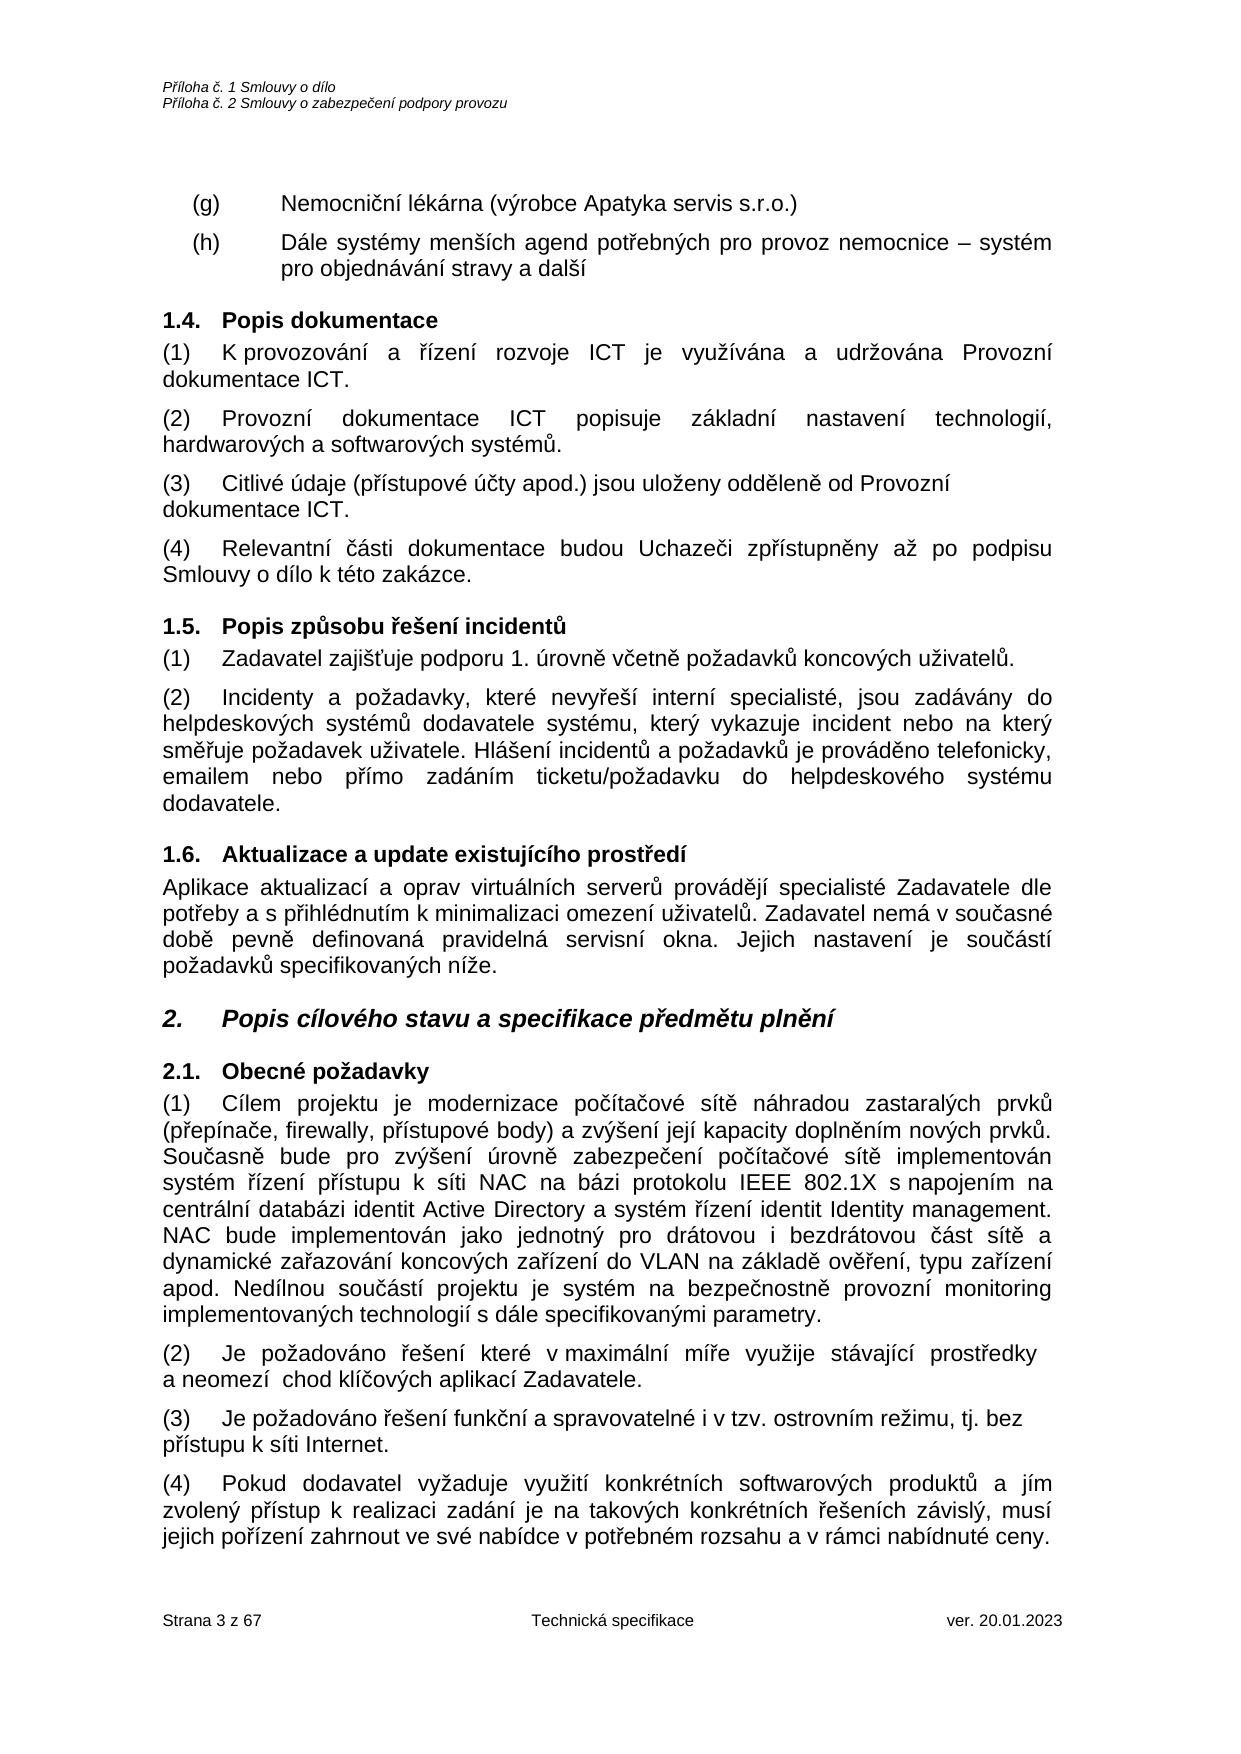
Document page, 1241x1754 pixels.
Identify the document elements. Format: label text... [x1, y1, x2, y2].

text Pokud dodavatel vyžaduje využití konkrétních softwarových produktů a jím zvolený přístup k realizaci zadání je na takových konkrétních řešeních závislý, musí jejich pořízení zahrnout ve své nabídce v potřebném rozsahu a v rámci nabídnuté ceny. [162, 1470, 1053, 1549]
subtitle Popis cílového stavu a specifikace předmětu plnění [162, 1004, 1053, 1033]
subtitle Popis dokumentace [162, 307, 1053, 333]
subtitle Aktualizace a update existujícího prostředí [162, 841, 1053, 867]
list Dále systémy menších agend potřebných pro provoz nemocnice – systém pro objednávání stravy a další [192, 229, 1053, 282]
subtitle Obecné požadavky [162, 1058, 1053, 1084]
text Cílem projektu je modernizace počítačové sítě náhradou zastaralých prvků (přepínače, firewally, přístupové body) a zvýšení její kapacity doplněním nových prvků. Současně bude pro zvýšení úrovně zabezpečení počítačové sítě implementován systém řízení přístupu k síti NAC na bázi protokolu IEEE 802.1X s napojením na centrální databázi identit Active Directory a systém řízení identit Identity management. NAC bude implementován jako jednotný pro drátovou i bezdrátovou část sítě a dynamické zařazování koncových zařízení do VLAN na základě ověření, typu zařízení apod. Nedílnou součástí projektu je systém na bezpečnostně provozní monitoring implementovaných technologií s dále specifikovanými parametry. [162, 1090, 1053, 1327]
subtitle Popis způsobu řešení incidentů [162, 613, 1053, 639]
list Incidenty a požadavky, které nevyřeší interní specialisté, jsou zadávány do helpdeskových systémů dodavatele systému, který vykazuje incident nebo na který směřuje požadavek uživatele. Hlášení incidentů a požadavků je prováděno telefonicky, emailem nebo přímo zadáním ticketu/požadavku do helpdeskového systému dodavatele. [162, 684, 1053, 816]
text Citlivé údaje (přístupové účty apod.) jsou uloženy odděleně od Provozní dokumentace ICT. [162, 470, 1053, 522]
text K provozování a řízení rozvoje ICT je využívána a udržována Provozní dokumentace ICT. [162, 339, 1053, 392]
text Je požadováno řešení které v maximální míře využije stávající prostředky a neomezí chod klíčových aplikací Zadavatele. [162, 1340, 1053, 1393]
list Aplikace aktualizací a oprav virtuálních serverů provádějí specialisté Zadavatele dle potřeby a s přihlédnutím k minimalizaci omezení uživatelů. Zadavatel nemá v současné době pevně definovaná pravidelná servisní okna. Jejich nastavení je součástí požadavků specifikovaných níže. [162, 873, 1053, 979]
text Je požadováno řešení funkční a spravovatelné i v tzv. ostrovním režimu, tj. bez přístupu k síti Internet. [162, 1405, 1053, 1458]
list Nemocniční lékárna (výrobce Apatyka servis s.r.o.) [192, 190, 1053, 216]
text Relevantní části dokumentace budou Uchazeči zpřístupněny až po podpisu Smlouvy o dílo k této zakázce. [162, 535, 1053, 588]
text Provozní dokumentace ICT popisuje základní nastavení technologií, hardwarových a softwarových systémů. [162, 404, 1053, 457]
list Zadavatel zajišťuje podporu 1. úrovně včetně požadavků koncových uživatelů. [162, 645, 1053, 672]
